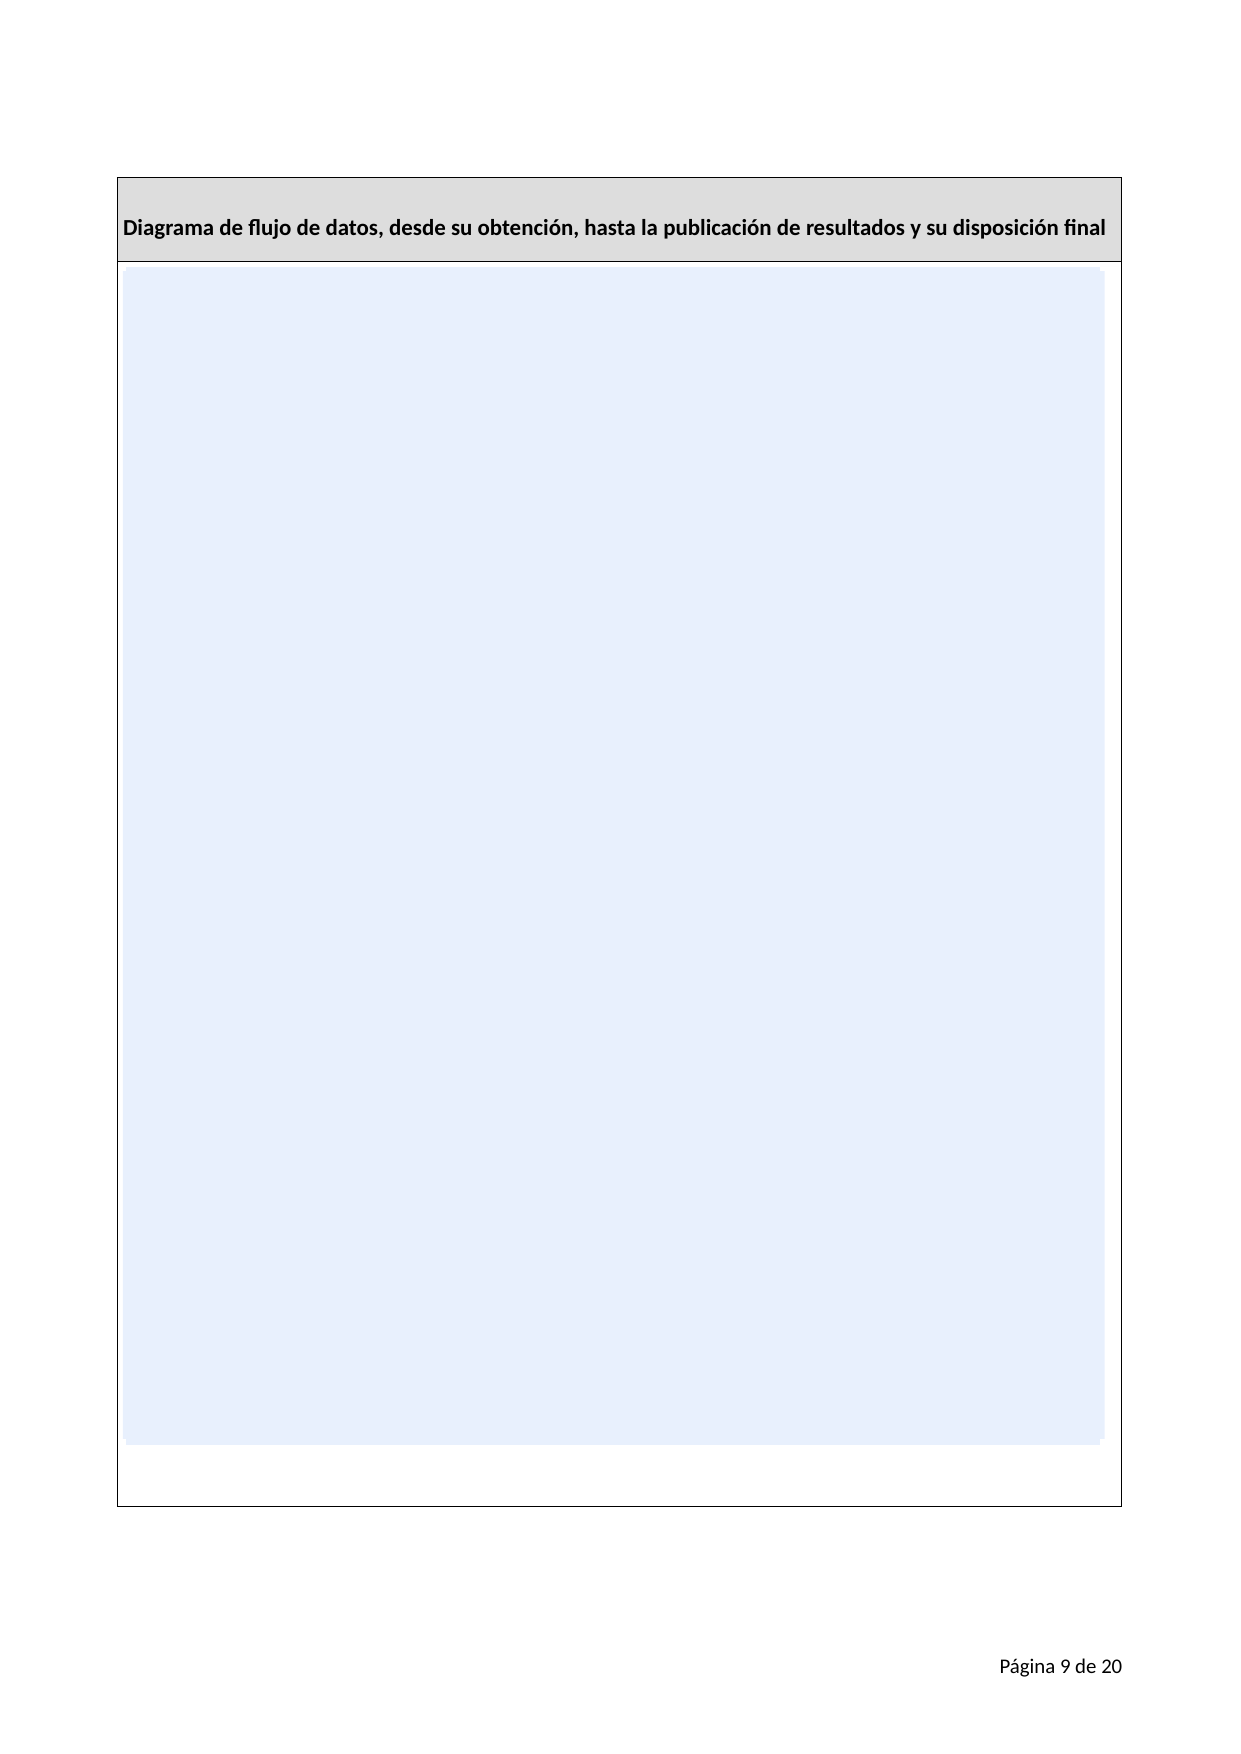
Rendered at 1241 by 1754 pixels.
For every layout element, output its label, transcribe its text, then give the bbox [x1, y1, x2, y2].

table_header Diagrama de flujo de datos, desde su obtención, hasta la publicación de resultados y su disposición final [118, 178, 1121, 261]
table_cell [118, 262, 1121, 1506]
picture [122, 267, 1105, 1445]
